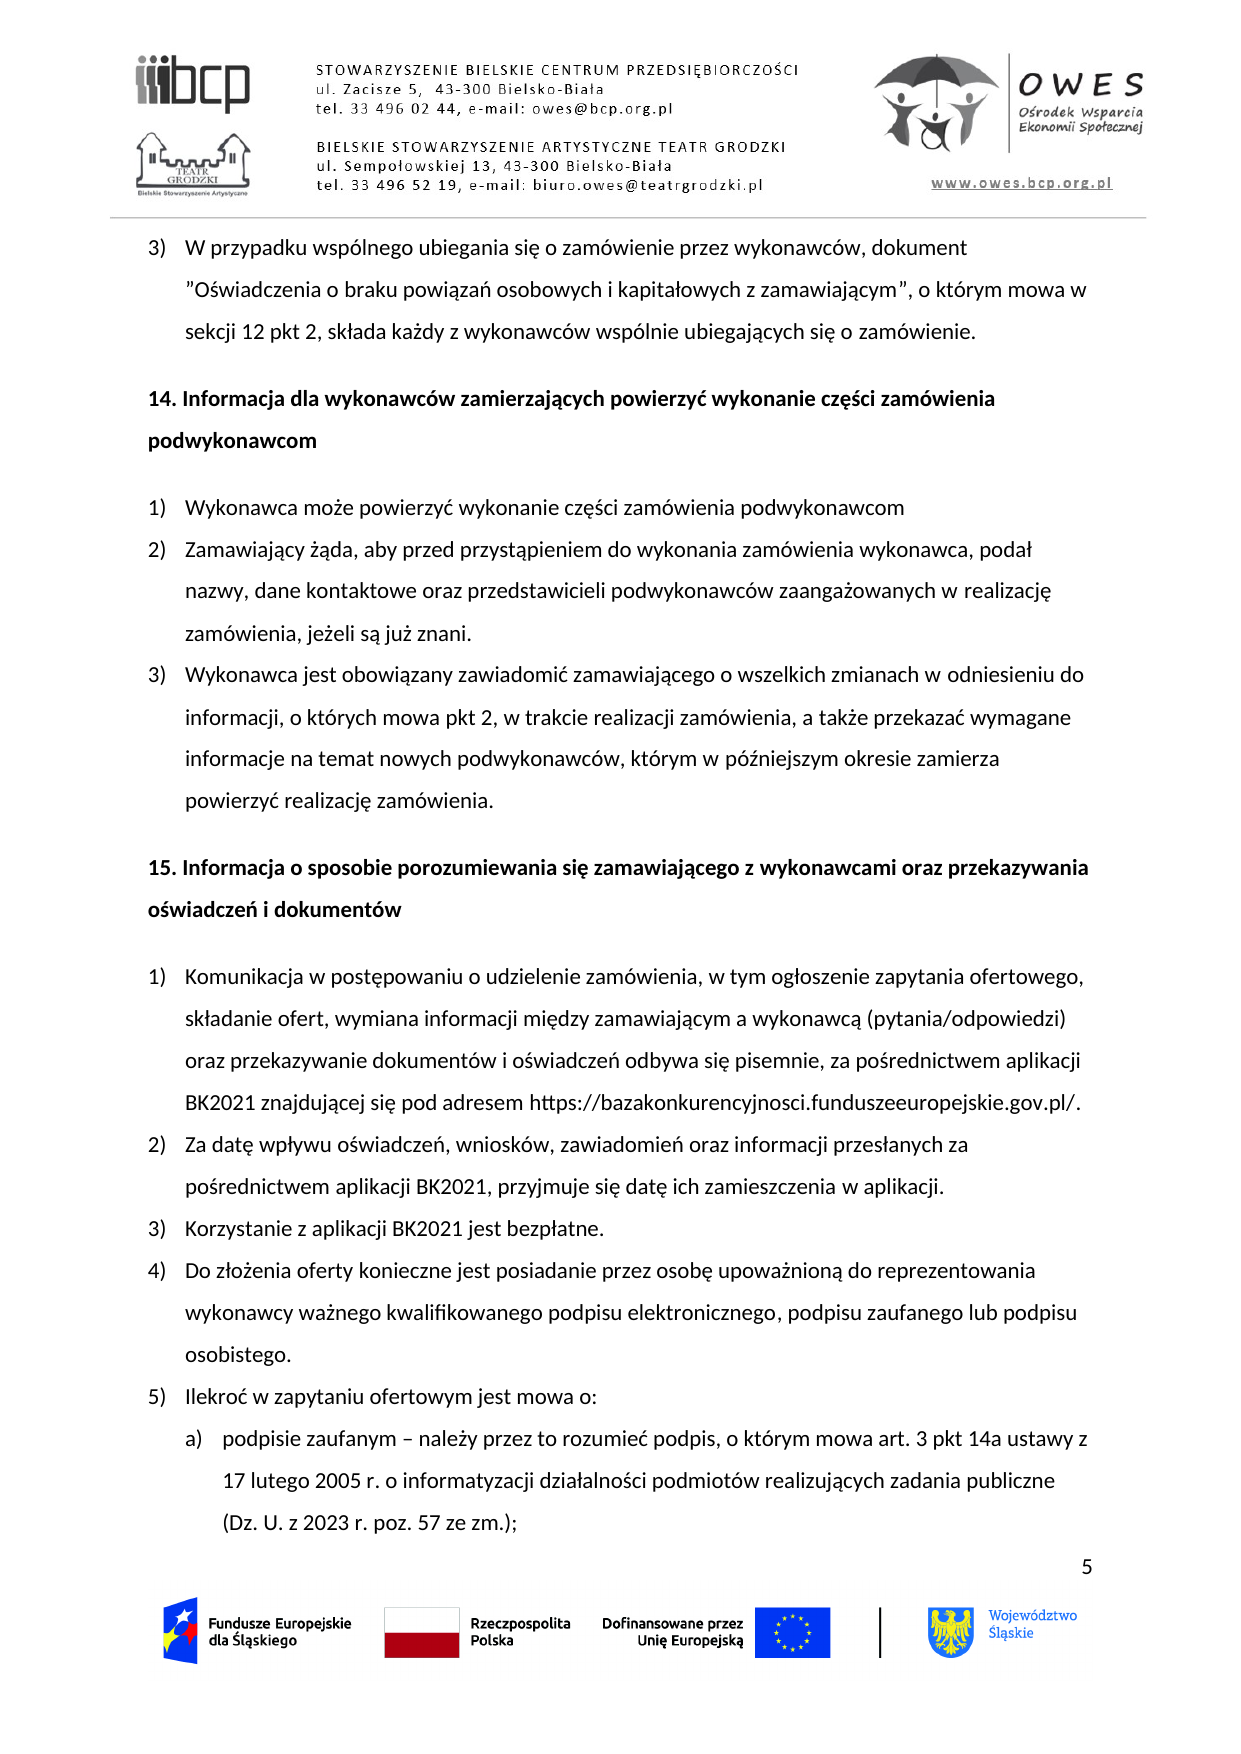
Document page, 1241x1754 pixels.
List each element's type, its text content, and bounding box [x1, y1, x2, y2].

subtitle 14. Informacja dla wykonawców zamierzających powierzyć wykonanie części zamówienia podwykonawcom [148, 384, 1093, 454]
subtitle 15. Informacja o sposobie porozumiewania się zamawiającego z wykonawcami oraz przekazywania oświadczeń i dokumentów [148, 853, 1093, 923]
list Korzystanie z aplikacji BK2021 jest bezpłatne. [148, 1214, 1093, 1242]
list Do złożenia oferty konieczne jest posiadanie przez osobę upoważnioną do reprezentowania wykonawcy ważnego kwalifikowanego podpisu elektronicznego, podpisu zaufanego lub podpisu osobistego. [148, 1256, 1093, 1368]
list Komunikacja w postępowaniu o udzielenie zamówienia, w tym ogłoszenie zapytania ofertowego, składanie ofert, wymiana informacji między zamawiającym a wykonawcą (pytania/odpowiedzi) oraz przekazywanie dokumentów i oświadczeń odbywa się pisemnie, za pośrednictwem aplikacji BK2021 znajdującej się pod adresem https://bazakonkurencyjnosci.funduszeeuropejskie.gov.pl/. [148, 962, 1093, 1116]
list Zamawiający żąda, aby przed przystąpieniem do wykonania zamówienia wykonawca, podał nazwy, dane kontaktowe oraz przedstawicieli podwykonawców zaangażowanych w realizację zamówienia, jeżeli są już znani. [148, 535, 1093, 647]
picture [147, 1580, 1093, 1681]
list podpisie zaufanym – należy przez to rozumieć podpis, o którym mowa art. 3 pkt 14a ustawy z 17 lutego 2005 r. o informatyzacji działalności podmiotów realizujących zadania publiczne (Dz. U. z 2023 r. poz. 57 ze zm.); [185, 1424, 1093, 1536]
list W przypadku wspólnego ubiegania się o zamówienie przez wykonawców, dokument ”Oświadczenia o braku powiązań osobowych i kapitałowych z zamawiającym”, o którym mowa w sekcji 12 pkt 2, składa każdy z wykonawców wspólnie ubiegających się o zamówienie. [148, 148, 1093, 345]
list Ilekroć w zapytaniu ofertowym jest mowa o: [148, 1382, 1093, 1410]
list Wykonawca może powierzyć wykonanie części zamówienia podwykonawcom [148, 493, 1093, 521]
list Za datę wpływu oświadczeń, wniosków, zawiadomień oraz informacji przesłanych za pośrednictwem aplikacji BK2021, przyjmuje się datę ich zamieszczenia w aplikacji. [148, 1130, 1093, 1200]
list Wykonawca jest obowiązany zawiadomić zamawiającego o wszelkich zmianach w odniesieniu do informacji, o których mowa pkt 2, w trakcie realizacji zamówienia, a także przekazać wymagane informacje na temat nowych podwykonawców, którym w późniejszym okresie zamierza powierzyć realizację zamówienia. [148, 661, 1093, 814]
picture [102, 48, 1157, 219]
